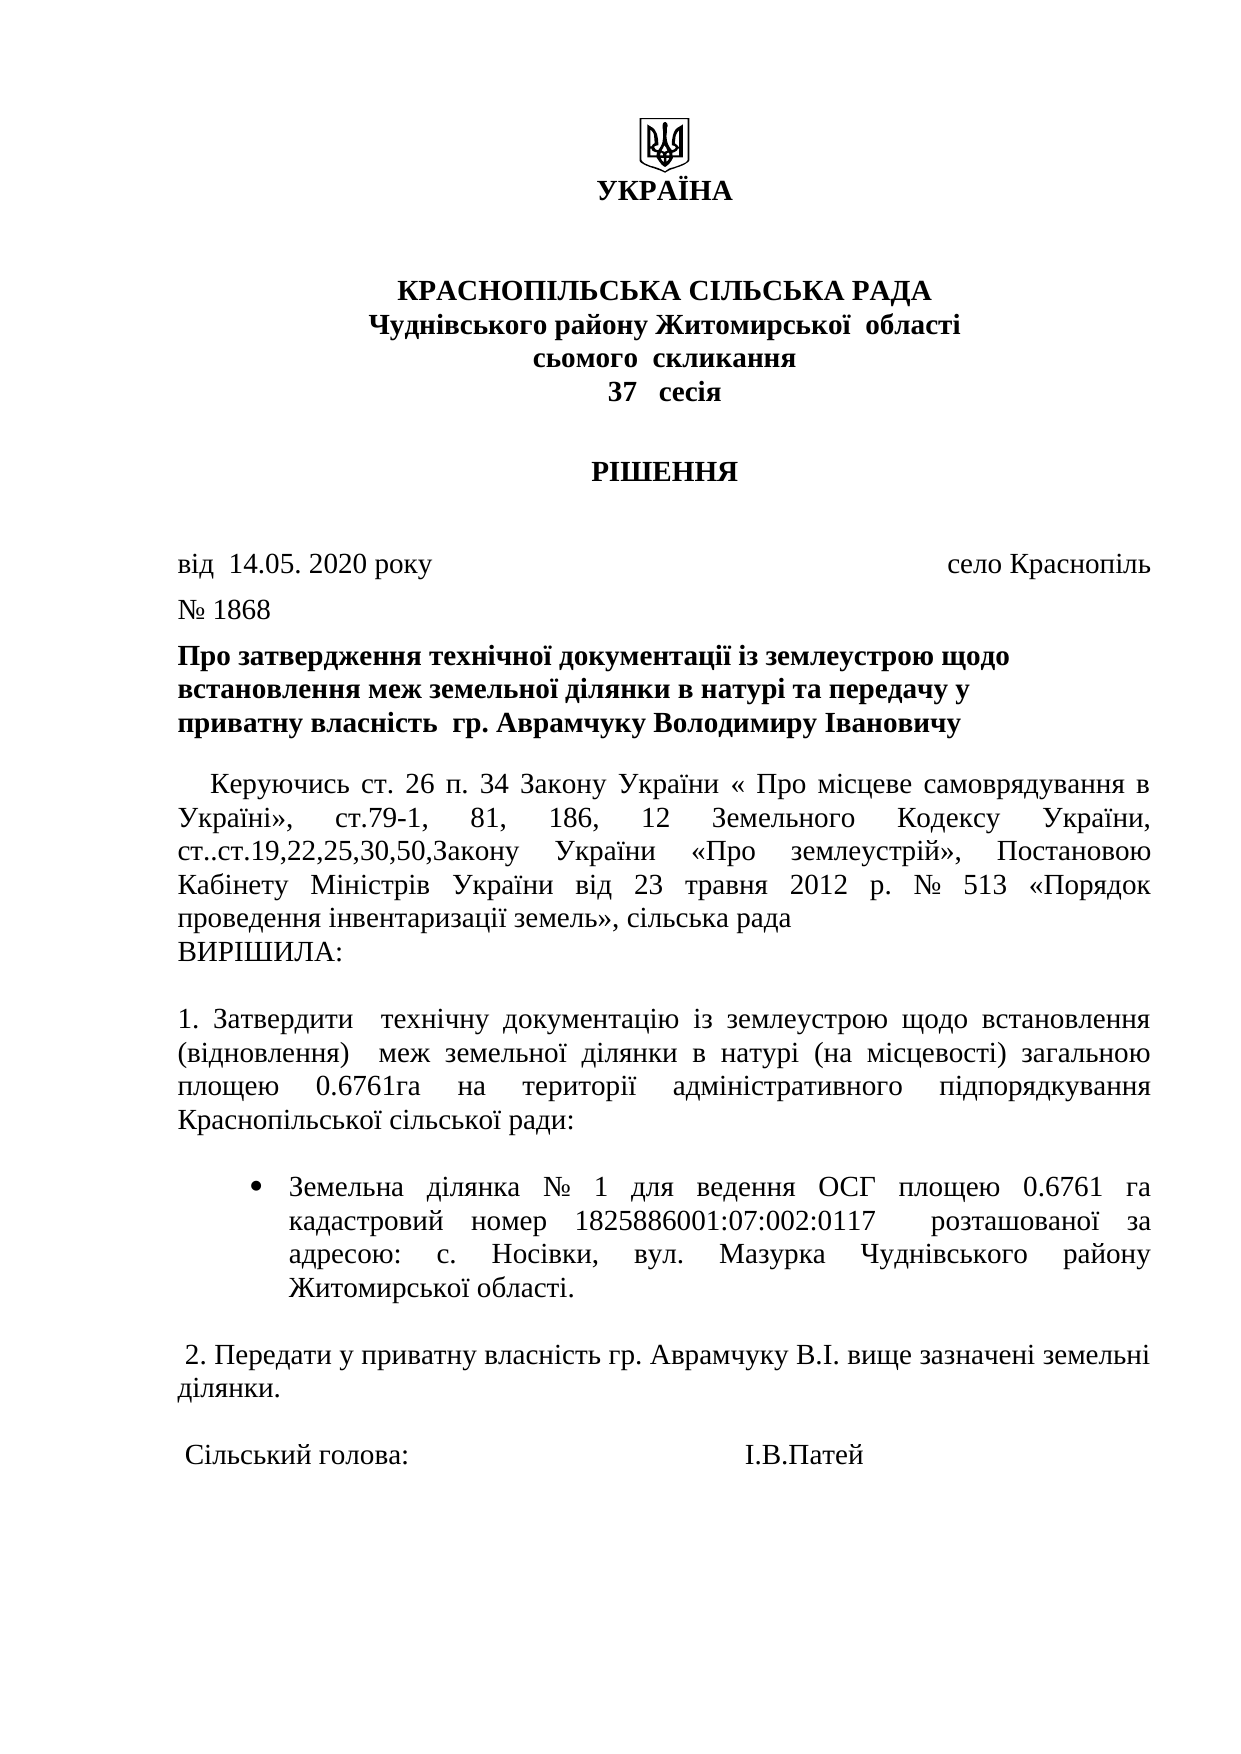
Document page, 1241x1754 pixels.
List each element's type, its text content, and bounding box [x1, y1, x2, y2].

text 37 сесія [177, 374, 1152, 408]
text ВИРІШИЛА: [177, 934, 1152, 968]
text Керуючись ст. 26 п. 34 Закону України « Про місцеве самоврядування в Україні», ст.79-1, 81, 186, 12 Земельного Кодексу України, ст..ст.19,22,25,30,50,Закону України «Про землеустрій», Постановою Кабінету Міністрів України від 23 травня 2012 р. № 513 «Порядок проведення інвентаризації земель», сільська рада [177, 766, 1152, 934]
text № 1868 [177, 592, 1152, 625]
text 1. Затвердити технічну документацію із землеустрою щодо встановлення (відновлення) меж земельної ділянки в натурі (на місцевості) загальною площею 0.6761га на території адміністративного підпорядкування Краснопільської сільської ради: [177, 1001, 1152, 1135]
text РІШЕННЯ [177, 454, 1152, 487]
list Земельна ділянка № 1 для ведення ОСГ площею 0.6761 га кадастровий номер 1825886001:07:002:0117 розташованої за адресою: с. Носівки, вул. Мазурка Чуднівського району Житомирської області. [251, 1169, 1152, 1303]
text від 14.05. 2020 року село Краснопіль [177, 546, 1152, 579]
text Чуднівського району Житомирської області [177, 307, 1152, 341]
text 2. Передати у приватну власність гр. Аврамчуку В.І. вище зазначені земельні ділянки. [177, 1337, 1152, 1404]
text КРАСНОПІЛЬСЬКА СІЛЬСЬКА РАДА [177, 273, 1152, 307]
text сьомого скликання [177, 341, 1152, 374]
text приватну власність гр. Аврамчуку Володимиру Івановичу [177, 705, 1152, 738]
text Сільський голова: І.В.Патей [177, 1437, 1152, 1471]
text Про затвердження технічної документації із землеустрою щодо [177, 638, 1152, 671]
text УКРАЇНА [177, 173, 1152, 206]
text встановлення меж земельної ділянки в натурі та передачу у [177, 671, 1152, 705]
